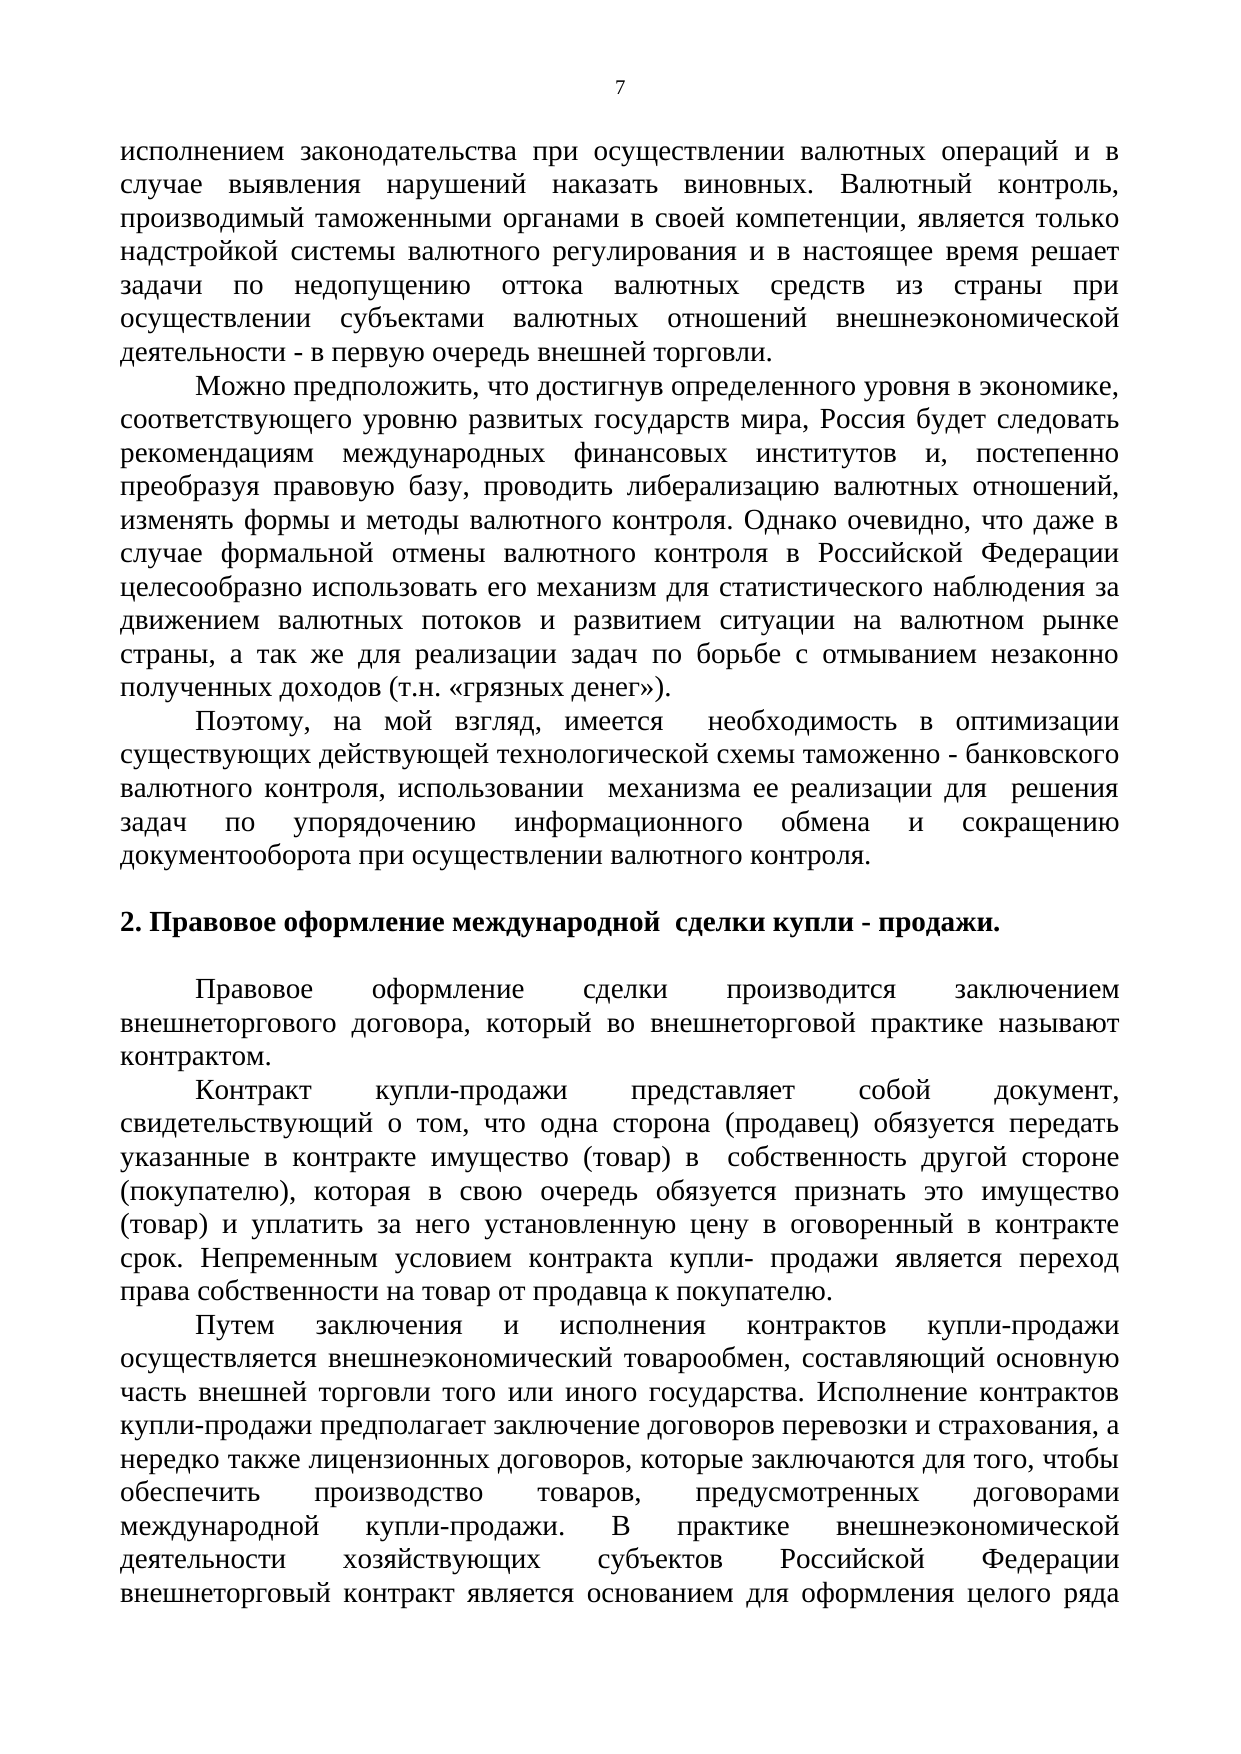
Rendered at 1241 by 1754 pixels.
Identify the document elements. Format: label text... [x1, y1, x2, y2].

text Контракт купли-продажи представляет собой документ, свидетельствующий о том, что одна сторона (продавец) обязуется передать указанные в контракте имущество (товар) в собственность другой стороне (покупателю), которая в свою очередь обязуется признать это имущество (товар) и уплатить за него установленную цену в оговоренный в контракте срок. Непременным условием контракта купли- продажи является переход права собственности на товар от продавца к покупателю. [120, 1072, 1120, 1307]
text Правовое оформление сделки производится заключением внешнеторгового договора, который во внешнеторговой практике называют контрактом. [120, 971, 1120, 1072]
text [120, 1307, 1120, 1609]
text Можно предположить, что достигнув определенного уровня в экономике, соответствующего уровню развитых государств мира, Россия будет следовать рекомендациям международных финансовых институтов и, постепенно преобразуя правовую базу, проводить либерализацию валютных отношений, изменять формы и методы валютного контроля. Однако очевидно, что даже в случае формальной отмены валютного контроля в Российской Федерации целесообразно использовать его механизм для статистического наблюдения за движением валютных потоков и развитием ситуации на валютном рынке страны, а так же для реализации задач по борьбе с отмыванием незаконно полученных доходов (т.н. «грязных денег»). [120, 368, 1120, 703]
text Поэтому, на мой взгляд, имеется необходимость в оптимизации существующих действующей технологической схемы таможенно - банковского валютного контроля, использовании механизма ее реализации для решения задач по упорядочению информационного обмена и сокращению документооборота при осуществлении валютного контроля. [120, 703, 1120, 871]
text 2. Правовое оформление международной сделки купли - продажи. [120, 904, 1120, 938]
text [120, 133, 1120, 368]
